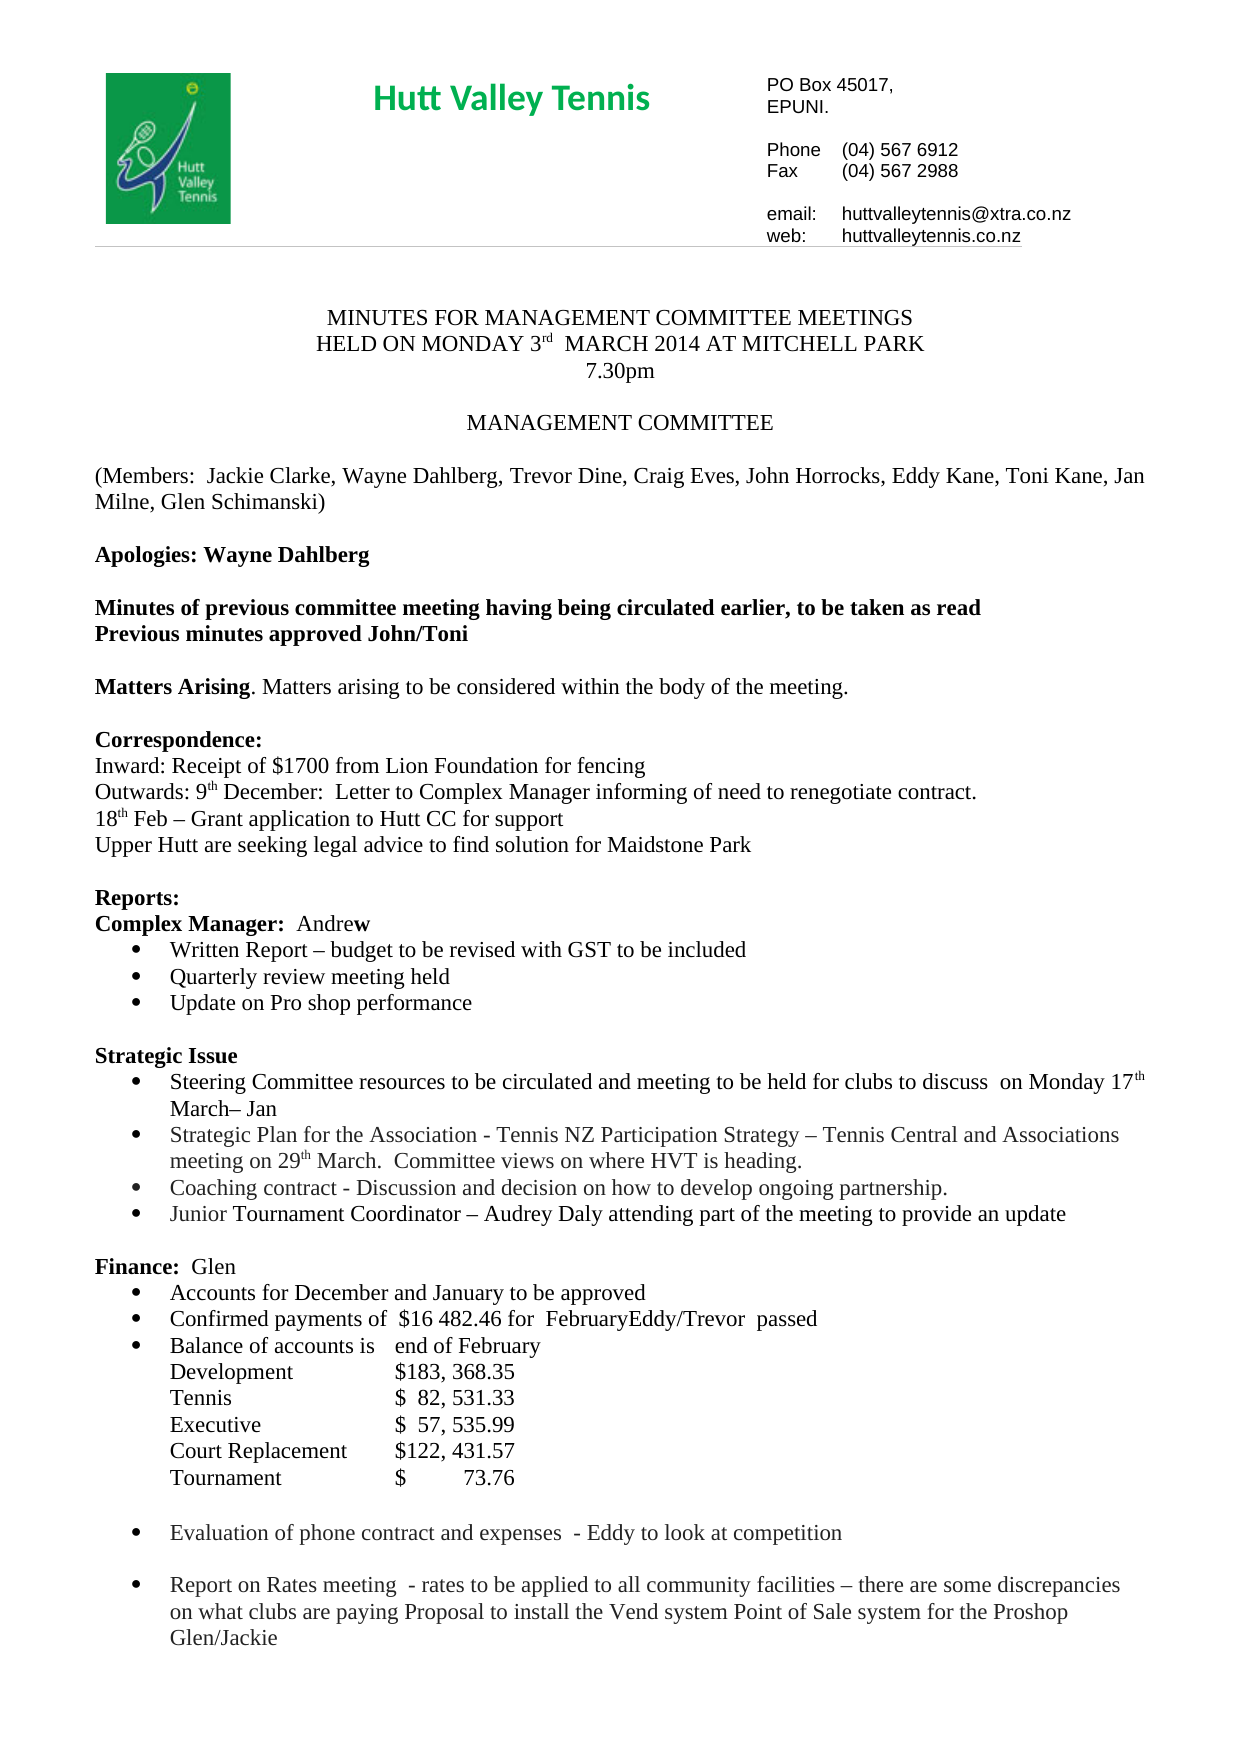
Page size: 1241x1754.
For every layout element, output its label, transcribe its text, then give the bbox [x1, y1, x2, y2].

list Evaluation of phone contract and expenses - Eddy to look at competition [132, 1519, 1146, 1545]
text Reports: [94, 884, 1146, 910]
text Correspondence: [94, 726, 1146, 752]
list Report on Rates meeting - rates to be applied to all community facilities – there are some discrepancies on what clubs are paying Proposal to install the Vend system Point of Sale system for the Proshop Glen/Jackie [132, 1571, 1146, 1650]
text Apologies: Wayne Dahlberg [94, 541, 1146, 567]
list Quarterly review meeting held [132, 963, 1146, 989]
text Previous minutes approved John/Toni [94, 620, 1146, 647]
picture [105, 73, 231, 224]
list Steering Committee resources to be circulated and meeting to be held for clubs to discuss on Monday 17th March– Jan [132, 1068, 1146, 1121]
text MINUTES FOR MANAGEMENT COMMITTEE MEETINGS [94, 304, 1146, 330]
list Strategic Plan for the Association - Tennis NZ Participation Strategy – Tennis Central and Associations meeting on 29th March. Committee views on where HVT is heading. [132, 1121, 1146, 1174]
list Update on Pro shop performance [132, 989, 1146, 1016]
text HELD ON MONDAY 3rd MARCH 2014 AT MITCHELL PARK [94, 330, 1146, 357]
list Balance of accounts is end of February Development $183, 368.35 Tennis $ 82, 531.33 Executive $ 57, 535.99 Court Replacement $122, 431.57 Tournament $ 73.76 [132, 1332, 1146, 1519]
text (Members: Jackie Clarke, Wayne Dahlberg, Trevor Dine, Craig Eves, John Horrocks, Eddy Kane, Toni Kane, Jan Milne, Glen Schimanski) [94, 462, 1146, 515]
text Complex Manager: Andrew [94, 910, 1146, 936]
text MANAGEMENT COMMITTEE [94, 409, 1146, 436]
text Finance: Glen [94, 1253, 1146, 1279]
list Junior Tournament Coordinator – Audrey Daly attending part of the meeting to provide an update [132, 1200, 1146, 1226]
list Coaching contract - Discussion and decision on how to develop ongoing partnership. [132, 1174, 1146, 1200]
text Matters Arising. Matters arising to be considered within the body of the meeting. [94, 673, 1146, 699]
text 18th Feb – Grant application to Hutt CC for support [94, 805, 1146, 831]
text Upper Hutt are seeking legal advice to find solution for Maidstone Park [94, 831, 1146, 857]
list Accounts for December and January to be approved [132, 1279, 1146, 1305]
text Outwards: 9th December: Letter to Complex Manager informing of need to renegotiate contract. [94, 778, 1146, 805]
text 7.30pm [94, 357, 1146, 383]
list Confirmed payments of $16 482.46 for FebruaryEddy/Trevor passed [132, 1305, 1146, 1332]
list Written Report – budget to be revised with GST to be included [132, 936, 1146, 963]
text Inward: Receipt of $1700 from Lion Foundation for fencing [94, 752, 1146, 778]
text Minutes of previous committee meeting having being circulated earlier, to be taken as read [94, 594, 1146, 620]
text Strategic Issue [94, 1042, 1146, 1068]
